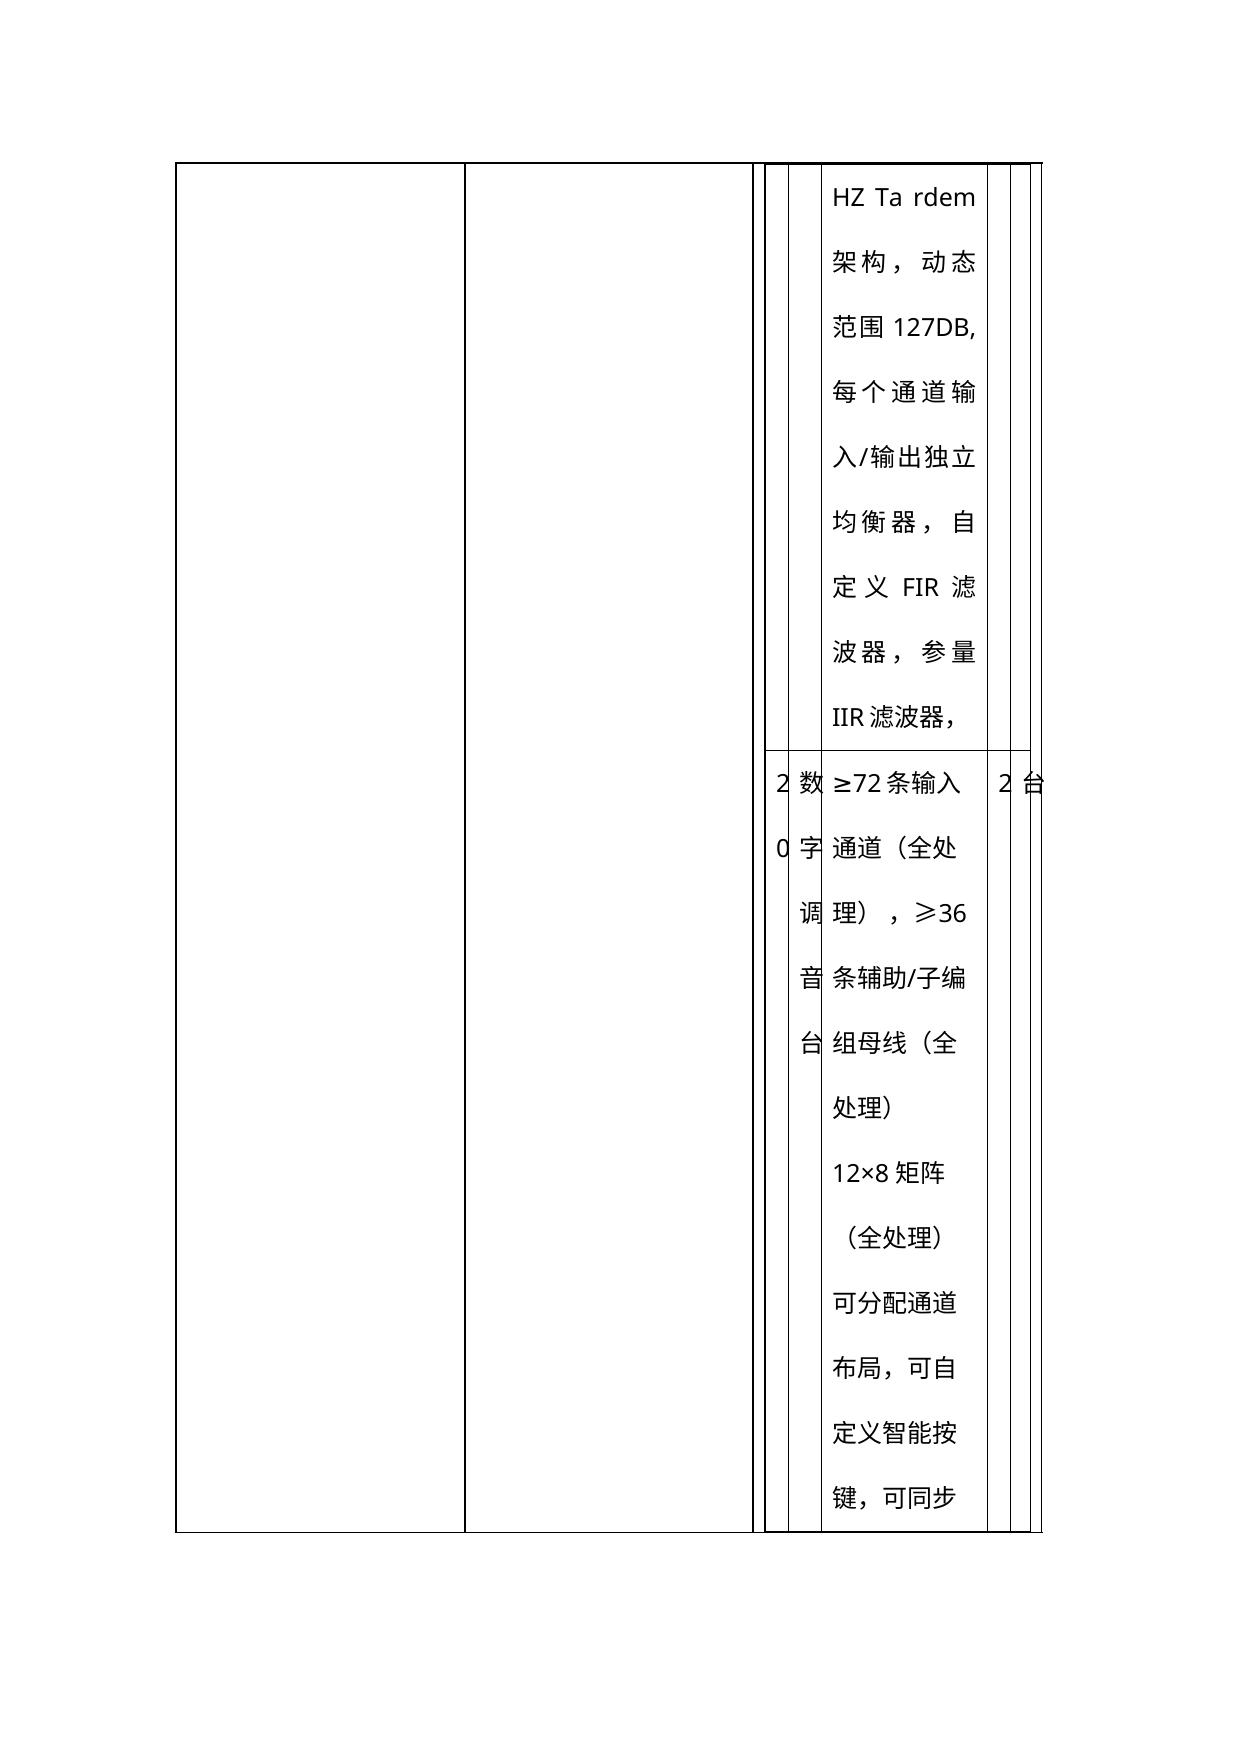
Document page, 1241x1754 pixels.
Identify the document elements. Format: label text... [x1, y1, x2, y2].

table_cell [766, 165, 788, 750]
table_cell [1011, 165, 1030, 750]
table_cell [988, 165, 1010, 750]
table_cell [789, 165, 821, 750]
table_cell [1031, 793, 1041, 1532]
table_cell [766, 751, 788, 1531]
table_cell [822, 165, 987, 750]
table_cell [1011, 751, 1030, 1531]
table_cell 3 [466, 164, 752, 1532]
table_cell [988, 751, 1010, 1531]
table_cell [822, 751, 987, 1531]
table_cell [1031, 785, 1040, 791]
table_cell [177, 164, 464, 1532]
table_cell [789, 751, 821, 1531]
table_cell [1031, 164, 1041, 779]
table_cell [754, 164, 764, 1532]
